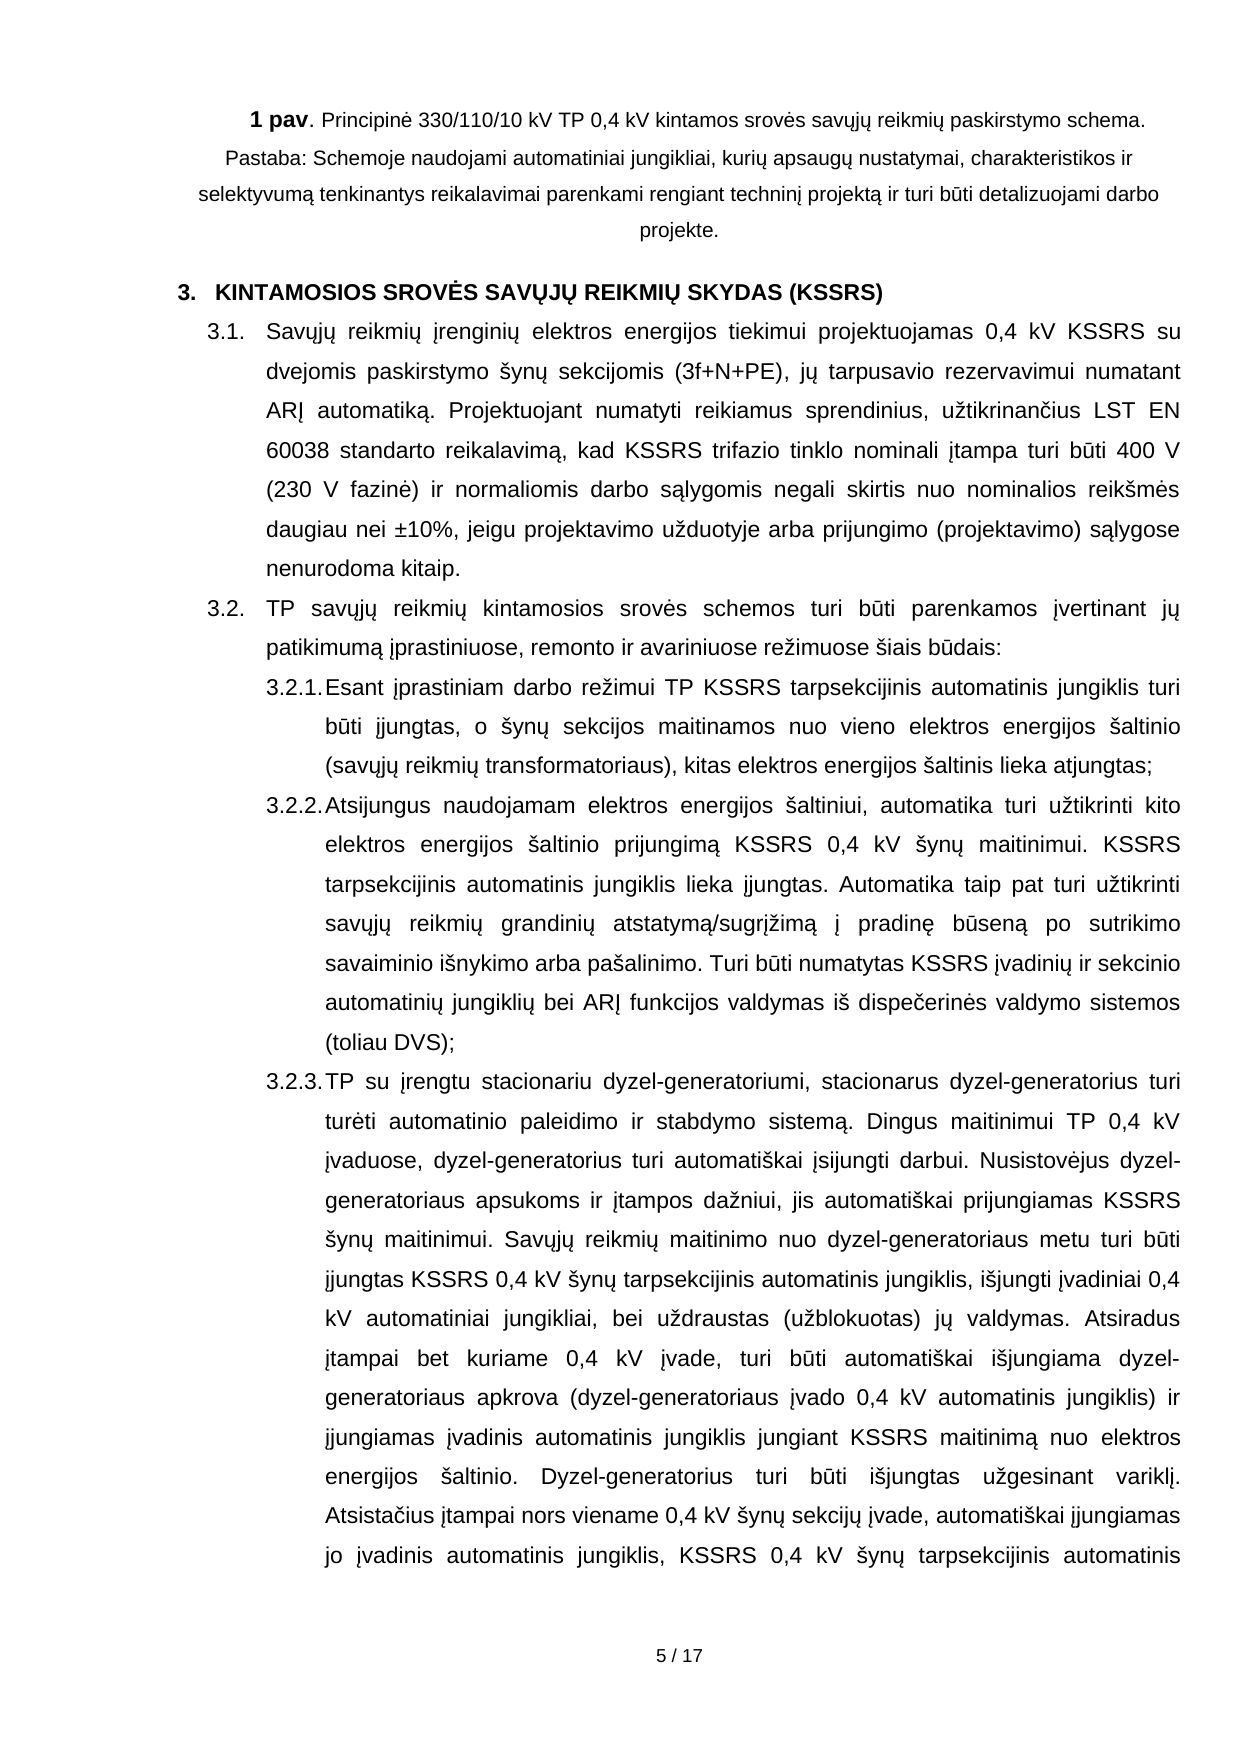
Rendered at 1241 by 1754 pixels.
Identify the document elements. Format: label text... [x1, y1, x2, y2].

list Esant įprastiniam darbo režimui TP KSSRS tarpsekcijinis automatinis jungiklis turi būti įjungtas, o šynų sekcijos maitinamos nuo vieno elektros energijos šaltinio (savųjų reikmių transformatoriaus), kitas elektros energijos šaltinis lieka atjungtas; [266, 673, 1181, 779]
list KINTAMOSIOS SROVĖS SAVŲJŲ REIKMIŲ SKYDAS (KSSRS) [177, 279, 1181, 305]
list TP savųjų reikmių kintamosios srovės schemos turi būti parenkamos įvertinant jų patikimumą įprastiniuose, remonto ir avariniuose režimuose šiais būdais: [207, 594, 1181, 660]
text Pastaba: Schemoje naudojami automatiniai jungikliai, kurių apsaugų nustatymai, charakteristikos ir selektyvumą tenkinantys reikalavimai parenkami rengiant techninį projektą ir turi būti detalizuojami darbo projekte. [177, 146, 1181, 242]
list Atsijungus naudojamam elektros energijos šaltiniui, automatika turi užtikrinti kito elektros energijos šaltinio prijungimą KSSRS 0,4 kV šynų maitinimui. KSSRS tarpsekcijinis automatinis jungiklis lieka įjungtas. Automatika taip pat turi užtikrinti savųjų reikmių grandinių atstatymą/sugrįžimą į pradinę būseną po sutrikimo savaiminio išnykimo arba pašalinimo. Turi būti numatytas KSSRS įvadinių ir sekcinio automatinių jungiklių bei ARĮ funkcijos valdymas iš dispečerinės valdymo sistemos (toliau DVS); [266, 792, 1181, 1055]
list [266, 1068, 1181, 1568]
list 1 pav. Principinė 330/110/10 kV TP 0,4 kV kintamos srovės savųjų reikmių paskirstymo schema. [215, 106, 1181, 133]
list Savųjų reikmių įrenginių elektros energijos tiekimui projektuojamas 0,4 kV KSSRS su dvejomis paskirstymo šynų sekcijomis (3f+N+PE), jų tarpusavio rezervavimui numatant ARĮ automatiką. Projektuojant numatyti reikiamus sprendinius, užtikrinančius LST EN 60038 standarto reikalavimą, kad KSSRS trifazio tinklo nominali įtampa turi būti 400 V (230 V fazinė) ir normaliomis darbo sąlygomis negali skirtis nuo nominalios reikšmės daugiau nei ±10%, jeigu projektavimo užduotyje arba prijungimo (projektavimo) sąlygose nenurodoma kitaip. [207, 318, 1181, 581]
